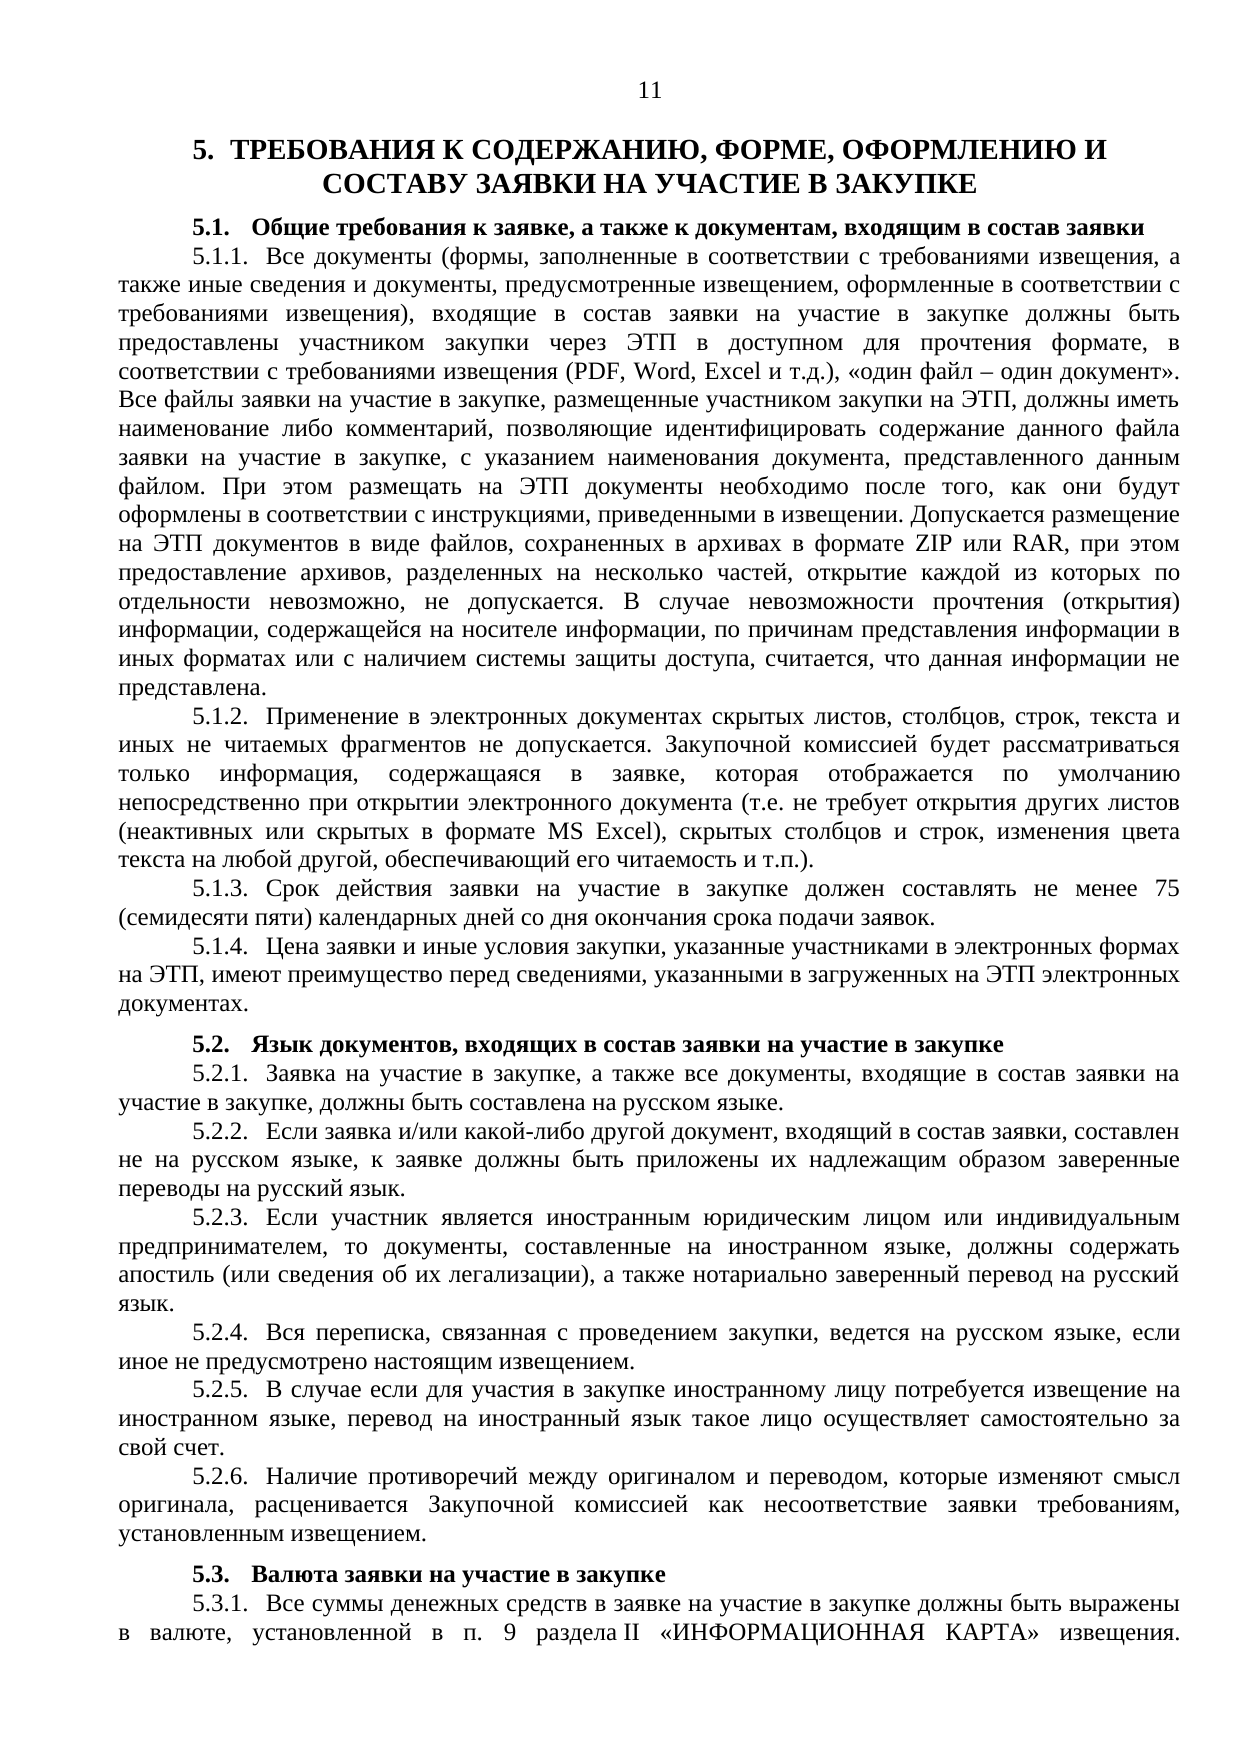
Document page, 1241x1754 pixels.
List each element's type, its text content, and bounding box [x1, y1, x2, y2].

list Если участник является иностранным юридическим лицом или индивидуальным предпринимателем, то документы, составленные на иностранном языке, должны содержать апостиль (или сведения об их легализации), а также нотариально заверенный перевод на русский язык. [118, 1202, 1181, 1317]
list Срок действия заявки на участие в закупке должен составлять не менее 75 (семидесяти пяти) календарных дней со дня окончания срока подачи заявок. [118, 873, 1181, 931]
list ТРЕБОВАНИЯ К СОДЕРЖАНИЮ, ФОРМЕ, ОФОРМЛЕНИЮ И СОСТАВУ ЗАЯВКИ НА УЧАСТИЕ В ЗАКУПКЕ [118, 132, 1181, 199]
list Язык документов, входящих в состав заявки на участие в закупке [118, 1029, 1181, 1058]
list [118, 1588, 1181, 1646]
list Валюта заявки на участие в закупке [118, 1559, 1181, 1588]
list В случае если для участия в закупке иностранному лицу потребуется извещение на иностранном языке, перевод на иностранный язык такое лицо осуществляет самостоятельно за свой счет. [118, 1374, 1181, 1461]
list Наличие противоречий между оригиналом и переводом, которые изменяют смысл оригинала, расценивается Закупочной комиссией как несоответствие заявки требованиям, установленным извещением. [118, 1461, 1181, 1547]
list Все документы (формы, заполненные в соответствии с требованиями извещения, а также иные сведения и документы, предусмотренные извещением, оформленные в соответствии с требованиями извещения), входящие в состав заявки на участие в закупке должны быть предоставлены участником закупки через ЭТП в доступном для прочтения формате, в соответствии с требованиями извещения (PDF, Word, Excel и т.д.), «один файл – один документ». Все файлы заявки на участие в закупке, размещенные участником закупки на ЭТП, должны иметь наименование либо комментарий, позволяющие идентифицировать содержание данного файла заявки на участие в закупке, с указанием наименования документа, представленного данным файлом. При этом размещать на ЭТП документы необходимо после того, как они будут оформлены в соответствии с инструкциями, приведенными в извещении. Допускается размещение на ЭТП документов в виде файлов, сохраненных в архивах в формате ZIP или RAR, при этом предоставление архивов, разделенных на несколько частей, открытие каждой из которых по отдельности невозможно, не допускается. В случае невозможности прочтения (открытия) информации, содержащейся на носителе информации, по причинам представления информации в иных форматах или с наличием системы защиты доступа, считается, что данная информации не представлена. [118, 241, 1181, 701]
list Применение в электронных документах скрытых листов, столбцов, строк, текста и иных не читаемых фрагментов не допускается. Закупочной комиссией будет рассматриваться только информация, содержащаяся в заявке, которая отображается по умолчанию непосредственно при открытии электронного документа (т.е. не требует открытия других листов (неактивных или скрытых в формате MS Excel), скрытых столбцов и строк, изменения цвета текста на любой другой, обеспечивающий его читаемость и т.п.). [118, 701, 1181, 873]
list Цена заявки и иные условия закупки, указанные участниками в электронных формах на ЭТП, имеют преимущество перед сведениями, указанными в загруженных на ЭТП электронных документах. [118, 931, 1181, 1017]
list Общие требования к заявке, а также к документам, входящим в состав заявки [118, 212, 1181, 241]
list Вся переписка, связанная с проведением закупки, ведется на русском языке, если иное не предусмотрено настоящим извещением. [118, 1317, 1181, 1374]
list Заявка на участие в закупке, а также все документы, входящие в состав заявки на участие в закупке, должны быть составлена на русском языке. [118, 1058, 1181, 1116]
list Если заявка и/или какой-либо другой документ, входящий в состав заявки, составлен не на русском языке, к заявке должны быть приложены их надлежащим образом заверенные переводы на русский язык. [118, 1116, 1181, 1202]
